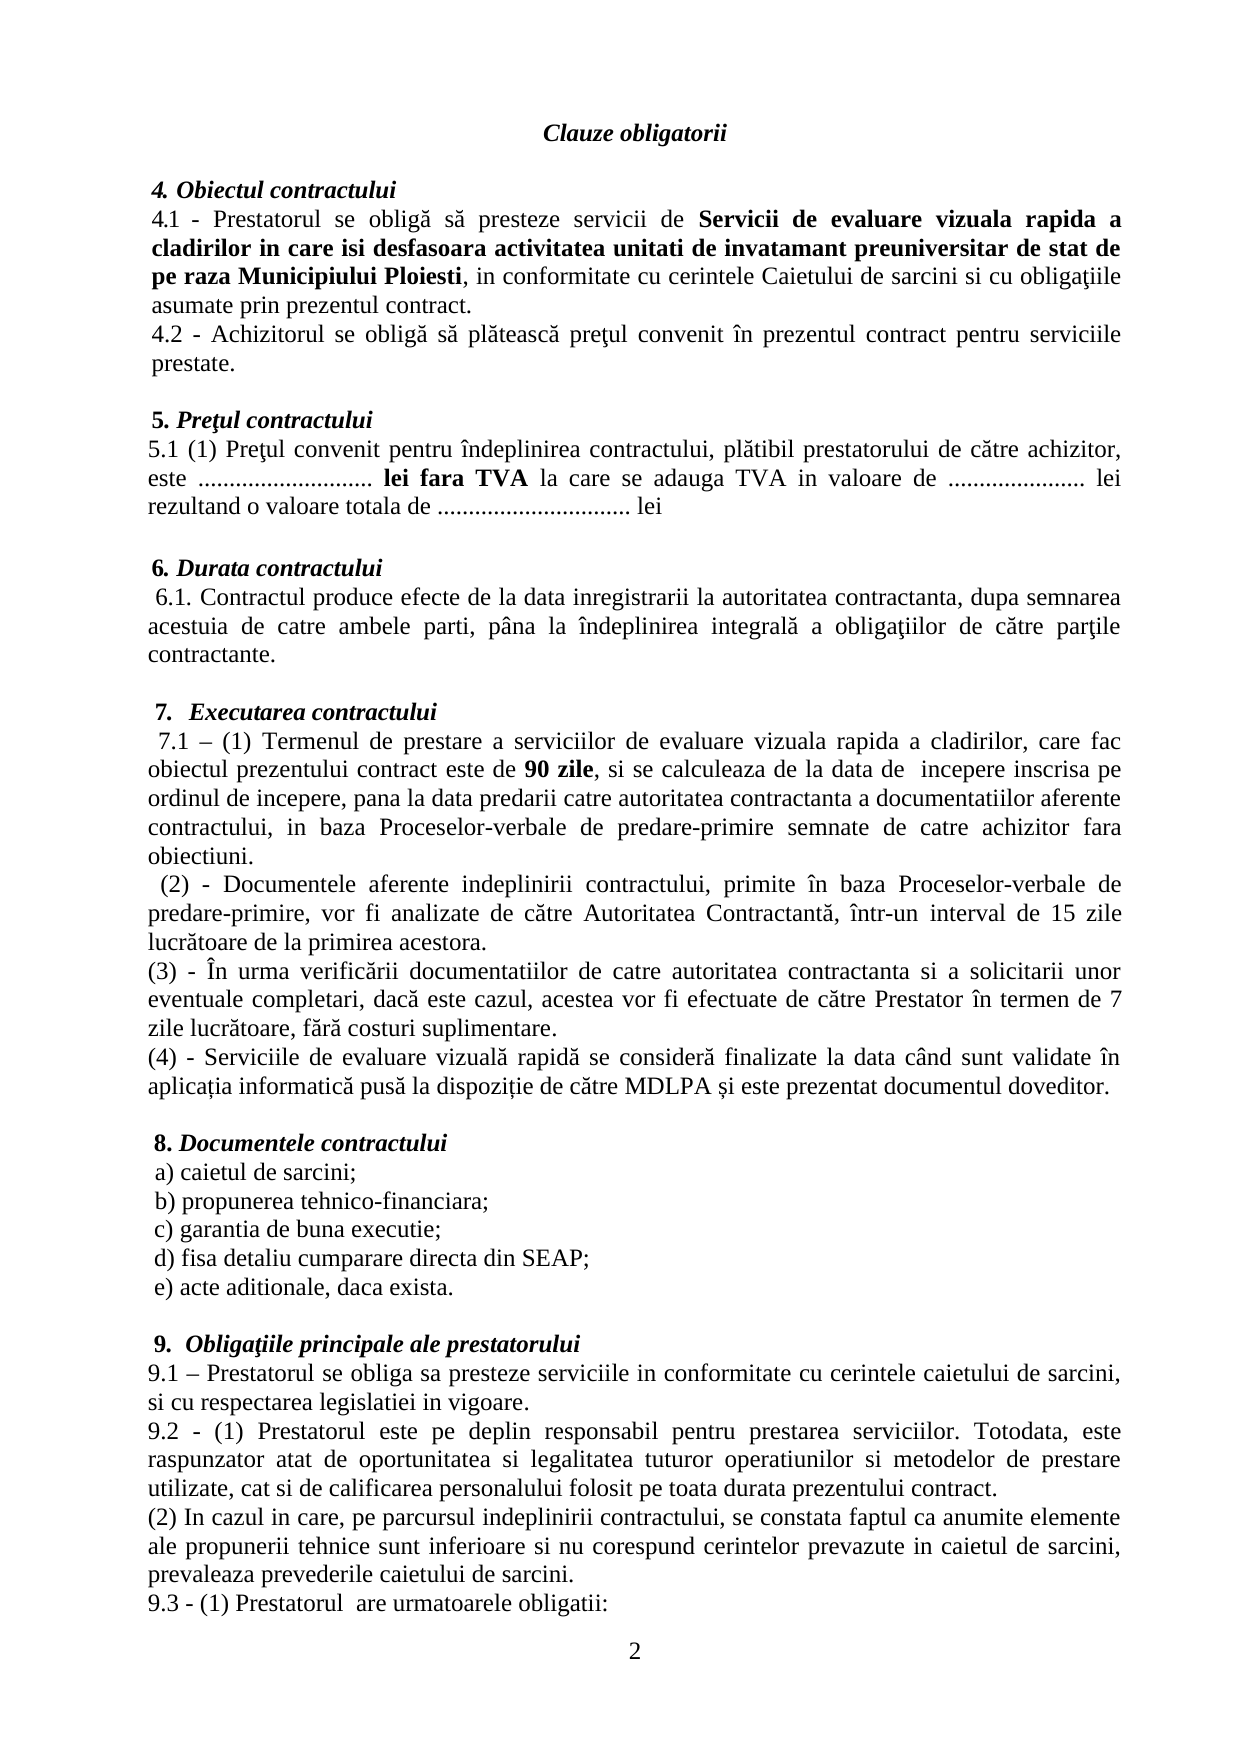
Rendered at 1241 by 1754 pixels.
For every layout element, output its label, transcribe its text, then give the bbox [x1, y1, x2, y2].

text (4) - Serviciile de evaluare vizuală rapidă se consideră finalizate la data când sunt validate în aplicația informatică pusă la dispoziție de către MDLPA și este prezentat documentul doveditor. [148, 1042, 1122, 1099]
text 6.1. Contractul produce efecte de la data inregistrarii la autoritatea contractanta, dupa semnarea acestuia de catre ambele parti, pâna la îndeplinirea integrală a obligaţiilor de către parţile contractante. [148, 582, 1122, 668]
text (2) - Documentele aferente indeplinirii contractului, primite în baza Proceselor-verbale de predare-primire, vor fi analizate de către Autoritatea Contractantă, într-un interval de 15 zile lucrătoare de la primirea acestora. [148, 869, 1122, 956]
text 9.1 – Prestatorul se obliga sa presteze serviciile in conformitate cu cerintele caietului de sarcini, si cu respectarea legislatiei in vigoare. [148, 1358, 1122, 1416]
text e) acte aditionale, daca exista. [148, 1272, 1122, 1301]
text 7. Executarea contractului [154, 697, 834, 726]
text 5. Preţul contractului [151, 405, 1122, 434]
text 4.1 - Prestatorul se obligă să presteze servicii de Servicii de evaluare vizuala rapida a cladirilor in care isi desfasoara activitatea unitati de invatamant preuniversitar de stat de pe raza Municipiului Ploiesti, in conformitate cu cerintele Caietului de sarcini si cu obligaţiile asumate prin prezentul contract. [151, 204, 1122, 319]
text 9. Obligaţiile principale ale prestatorului [154, 1329, 1122, 1358]
text 6. Durata contractului [151, 553, 1122, 582]
text Clauze obligatorii [148, 118, 1122, 146]
text 9.3 - (1) Prestatorul are urmatoarele obligatii: [148, 1588, 1122, 1617]
text b) propunerea tehnico-financiara; [154, 1186, 1122, 1214]
text 4.2 - Achizitorul se obligă să plătească preţul convenit în prezentul contract pentru serviciile prestate. [151, 319, 1122, 376]
text c) garantia de buna executie; [148, 1214, 1122, 1243]
text a) caietul de sarcini; [154, 1157, 1122, 1186]
text (2) In cazul in care, pe parcursul indeplinirii contractului, se constata faptul ca anumite elemente ale propunerii tehnice sunt inferioare si nu corespund cerintelor prevazute in caietul de sarcini, prevaleaza prevederile caietului de sarcini. [148, 1502, 1122, 1588]
text 5.1 (1) Preţul convenit pentru îndeplinirea contractului, plătibil prestatorului de către achizitor, este ............................ lei fara TVA la care se adauga TVA in valoare de ...................... lei rezultand o valoare totala de ............................... lei [148, 434, 1122, 520]
text 8. Documentele contractului [154, 1128, 1122, 1157]
text 4. Obiectul contractului [151, 175, 1122, 204]
text 7.1 – (1) Termenul de prestare a serviciilor de evaluare vizuala rapida a cladirilor, care fac obiectul prezentului contract este de 90 zile, si se calculeaza de la data de incepere inscrisa pe ordinul de incepere, pana la data predarii catre autoritatea contractanta a documentatiilor aferente contractului, in baza Proceselor-verbale de predare-primire semnate de catre achizitor fara obiectiuni. [148, 726, 1122, 869]
text d) fisa detaliu cumparare directa din SEAP; [148, 1243, 1122, 1272]
text 9.2 - (1) Prestatorul este pe deplin responsabil pentru prestarea serviciilor. Totodata, este raspunzator atat de oportunitatea si legalitatea tuturor operatiunilor si metodelor de prestare utilizate, cat si de calificarea personalului folosit pe toata durata prezentului contract. [148, 1416, 1122, 1502]
text (3) - În urma verificării documentatiilor de catre autoritatea contractanta si a solicitarii unor eventuale completari, dacă este cazul, acestea vor fi efectuate de către Prestator în termen de 7 zile lucrătoare, fără costuri suplimentare. [148, 956, 1122, 1042]
